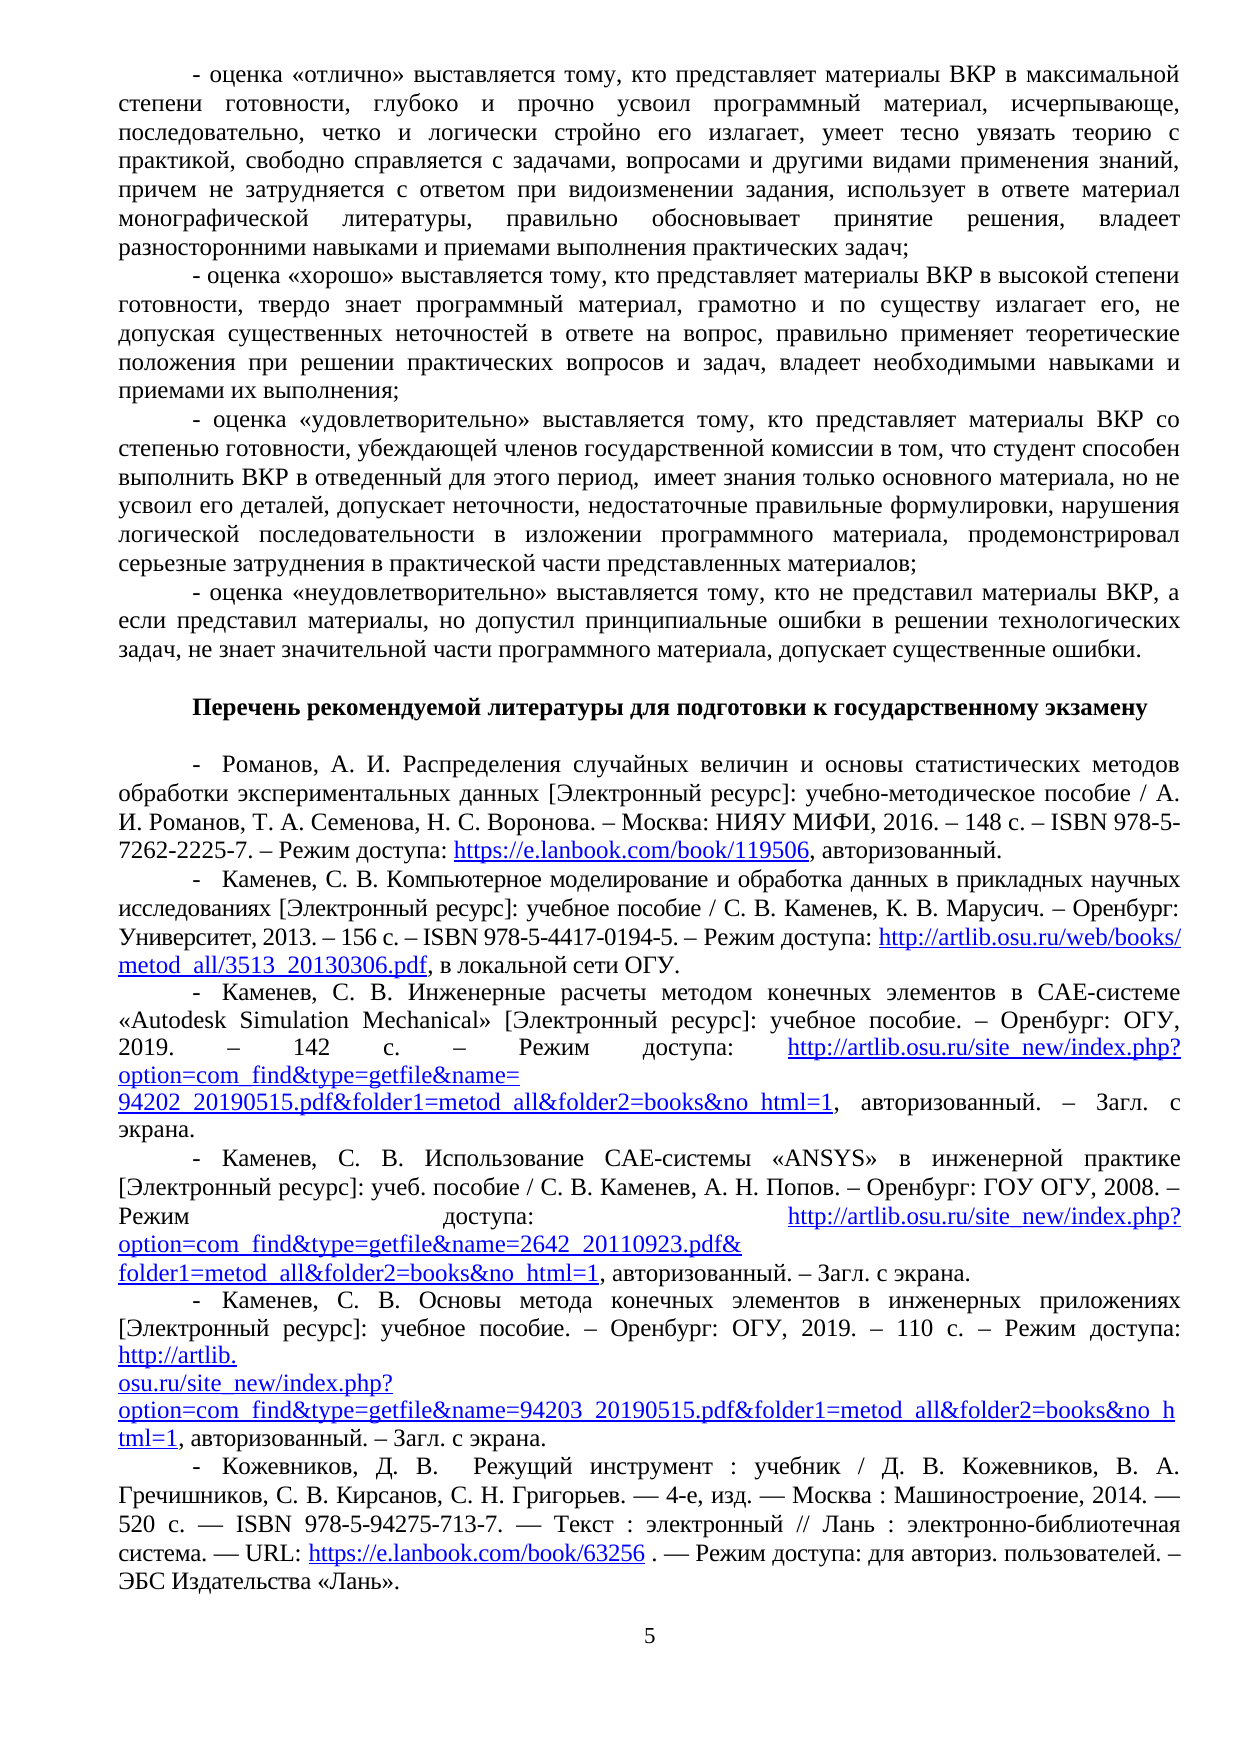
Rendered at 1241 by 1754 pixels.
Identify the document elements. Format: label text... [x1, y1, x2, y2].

text - оценка «неудовлетворительно» выставляется тому, кто не представил материалы ВКР, а если представил материалы, но допустил принципиальные ошибки в решении технологических задач, не знает значительной части программного материала, допускает существенные ошибки. [118, 577, 1181, 663]
text Перечень рекомендуемой литературы для подготовки к государственному экзамену [118, 692, 1181, 720]
text - оценка «отлично» выставляется тому, кто представляет материалы ВКР в максимальной степени готовности, глубоко и прочно усвоил программный материал, исчерпывающе, последовательно, четко и логически стройно его излагает, умеет тесно увязать теорию с практикой, свободно справляется с задачами, вопросами и другими видами применения знаний, причем не затрудняется с ответом при видоизменении задания, использует в ответе материал монографической литературы, правильно обосновывает принятие решения, владеет разносторонними навыками и приемами выполнения практических задач; [118, 59, 1181, 260]
list Каменев, С. В. Инженерные расчеты методом конечных элементов в CAE-системе «Autodesk Simulation Mechanical» [Электронный ресурс]: учебное пособие. – Оренбург: ОГУ, 2019. – 142 с. – Режим доступа: http://artlib.osu.ru/site_new/index.php?option=com_find&type=getfile&name= 94202_20190515.pdf&folder1=metod_all&folder2=books&no_html=1, авторизованный. – Загл. с экрана. [118, 979, 1181, 1143]
text - оценка «удовлетворительно» выставляется тому, кто представляет материалы ВКР со степенью готовности, убеждающей членов государственной комиссии в том, что студент способен выполнить ВКР в отведенный для этого период, имеет знания только основного материала, но не усвоил его деталей, допускает неточности, недостаточные правильные формулировки, нарушения логической последовательности в изложении программного материала, продемонстрировал серьезные затруднения в практической части представленных материалов; [118, 404, 1181, 577]
list Каменев, С. В. Основы метода конечных элементов в инженерных приложениях [Электронный ресурс]: учебное пособие. – Оренбург: ОГУ, 2019. – 110 с. – Режим доступа: http://artlib. osu.ru/site_new/index.php?option=com_find&type=getfile&name=94203_20190515.pdf&folder1=metod_all&folder2=books&no_html=1, авторизованный. – Загл. с экрана. [118, 1287, 1181, 1451]
list Каменев, С. В. Использование CAE-системы «ANSYS» в инженерной практике [Электронный ресурс]: учеб. пособие / С. В. Каменев, А. Н. Попов. – Оренбург: ГОУ ОГУ, 2008. – Режим доступа: http://artlib.osu.ru/site_new/index.php?option=com_find&type=getfile&name=2642_20110923.pdf& folder1=metod_all&folder2=books&no_html=1, авторизованный. – Загл. с экрана. [118, 1143, 1181, 1287]
list Каменев, С. В. Компьютерное моделирование и обработка данных в прикладных научных исследованиях [Электронный ресурс]: учебное пособие / С. В. Каменев, К. В. Марусич. – Оренбург: Университет, 2013. – 156 с. – ISBN 978-5-4417-0194-5. – Режим доступа: http://artlib.osu.ru/web/books/ metod_all/3513_20130306.pdf, в локальной сети ОГУ. [118, 864, 1181, 979]
list Кожевников, Д. В. Режущий инструмент : учебник / Д. В. Кожевников, В. А. Гречишников, С. В. Кирсанов, С. Н. Григорьев. — 4-е, изд. — Москва : Машиностроение, 2014. — 520 с. — ISBN 978-5-94275-713-7. — Текст : электронный // Лань : электронно-библиотечная система. — URL: https://e.lanbook.com/book/63256 . — Режим доступа: для авториз. пользователей. – ЭБС Издательства «Лань». [118, 1451, 1181, 1595]
text - оценка «хорошо» выставляется тому, кто представляет материалы ВКР в высокой степени готовности, твердо знает программный материал, грамотно и по существу излагает его, не допуская существенных неточностей в ответе на вопрос, правильно применяет теоретические положения при решении практических вопросов и задач, владеет необходимыми навыками и приемами их выполнения; [118, 260, 1181, 404]
list Романов, А. И. Распределения случайных величин и основы статистических методов обработки экспериментальных данных [Электронный ресурс]: учебно-методическое пособие / А. И. Романов, Т. А. Семенова, Н. С. Воронова. – Москва: НИЯУ МИФИ, 2016. – 148 с. – ISBN 978-5-7262-2225-7. – Режим доступа: https://e.lanbook.com/book/119506, авторизованный. [118, 749, 1181, 864]
